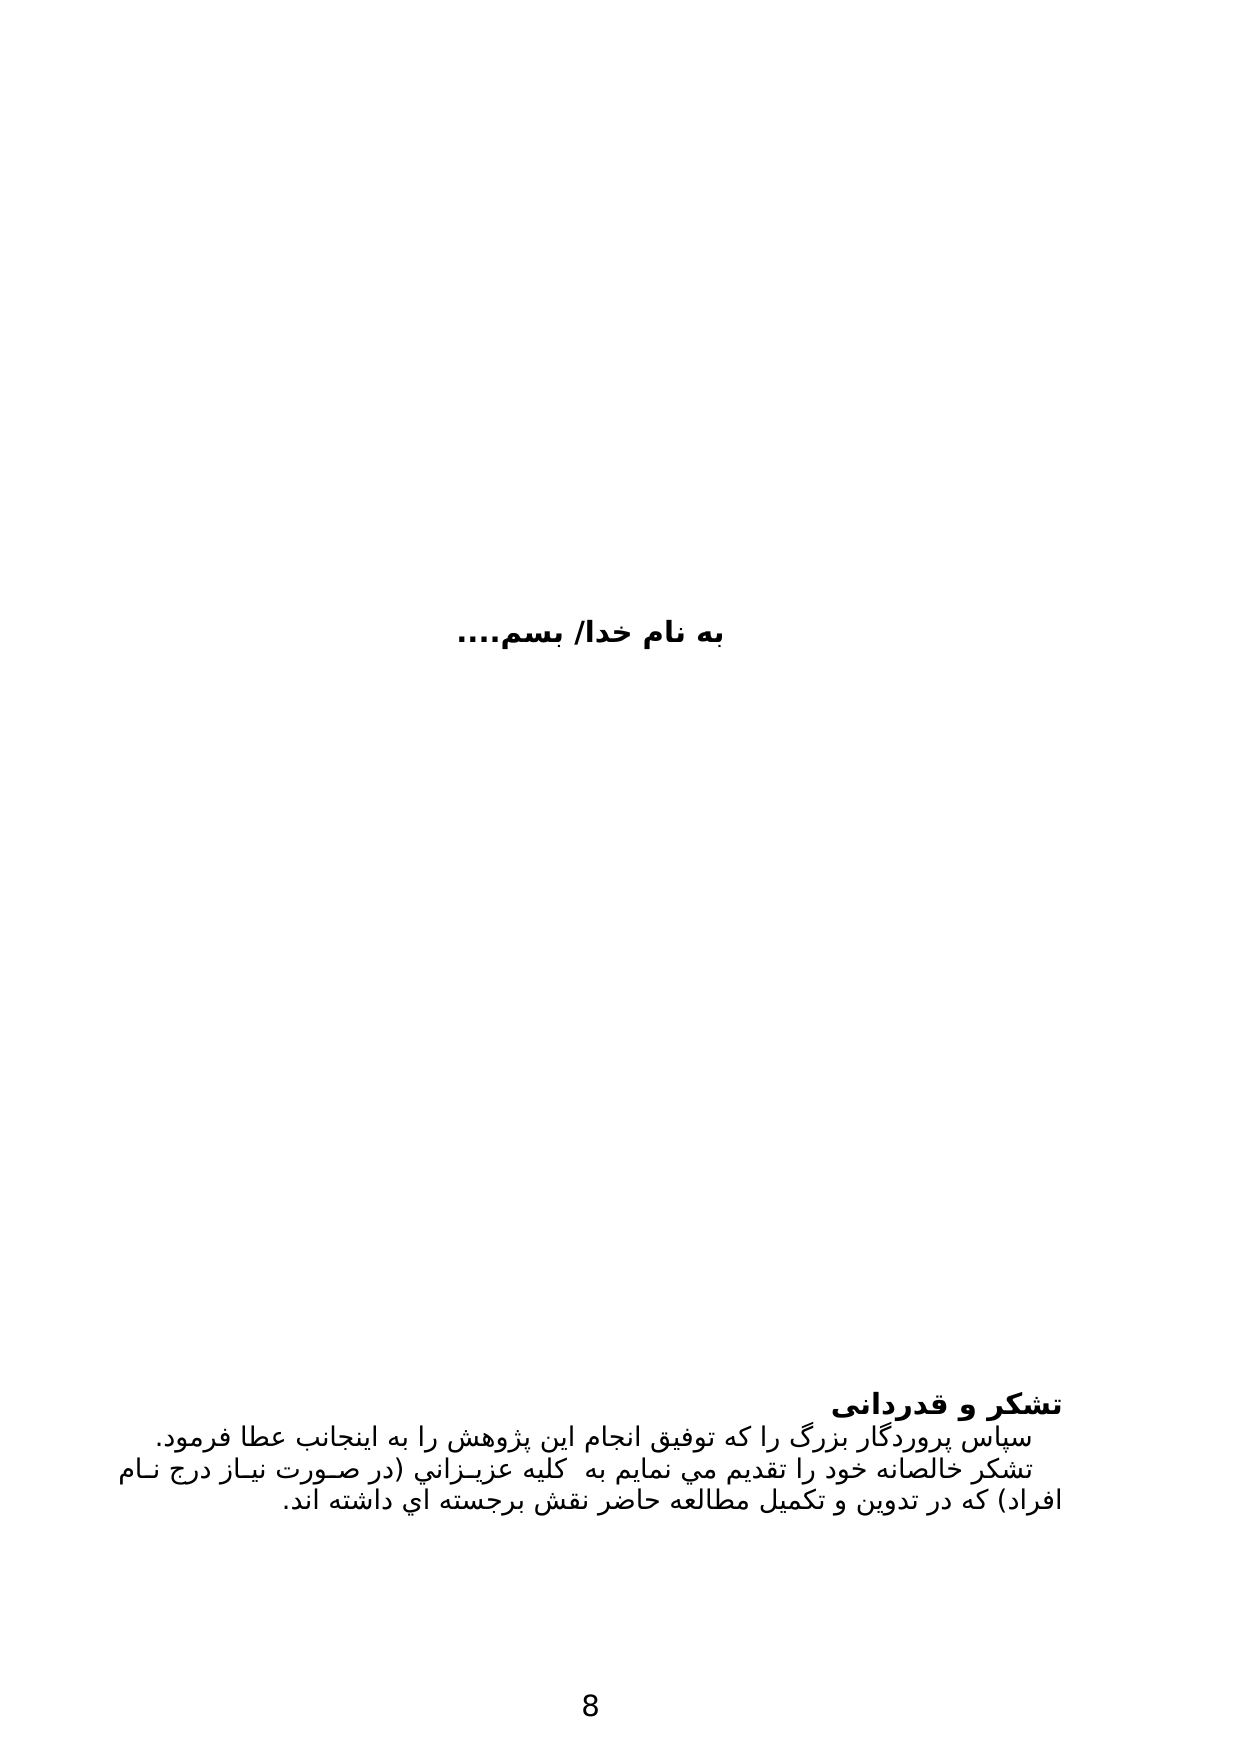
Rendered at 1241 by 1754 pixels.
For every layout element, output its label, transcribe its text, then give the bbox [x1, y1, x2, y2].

text تشكر خالصانه خود را تقديم مي نمايم به كليه عزيزاني (در صورت نياز درج نام افراد) كه در تدوين و تكميل مطالعه حاضر نقش برجسته اي داشته اند. [118, 1453, 1063, 1516]
text سپاس پروردگار بزرگ را كه توفيق انجام اين پژوهش را به اينجانب عطا فرمود. [118, 1421, 1063, 1453]
text به نام خدا/ بسم.... [118, 616, 1063, 649]
text تشکر و قدردانی [118, 1387, 1063, 1421]
